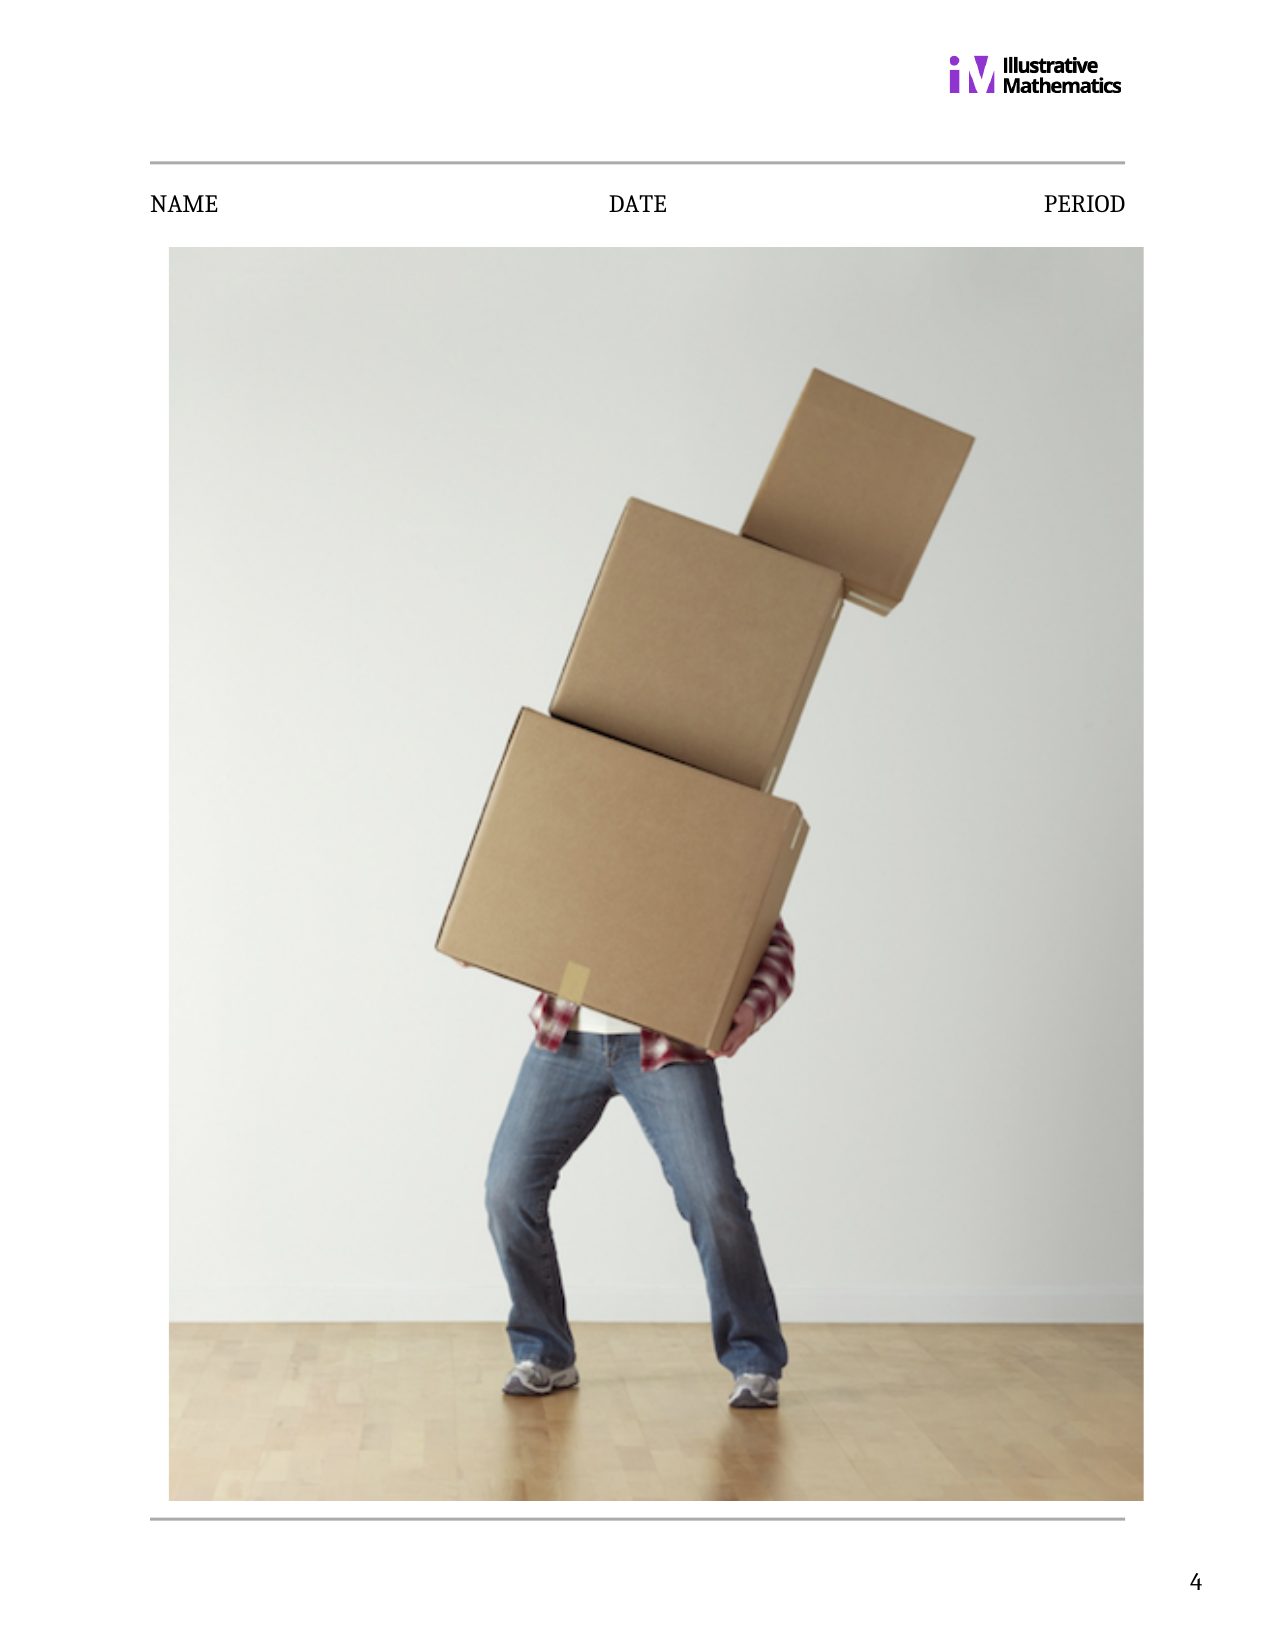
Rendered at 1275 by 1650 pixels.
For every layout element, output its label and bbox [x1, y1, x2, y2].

picture [168, 247, 1144, 1501]
picture [949, 55, 1121, 93]
